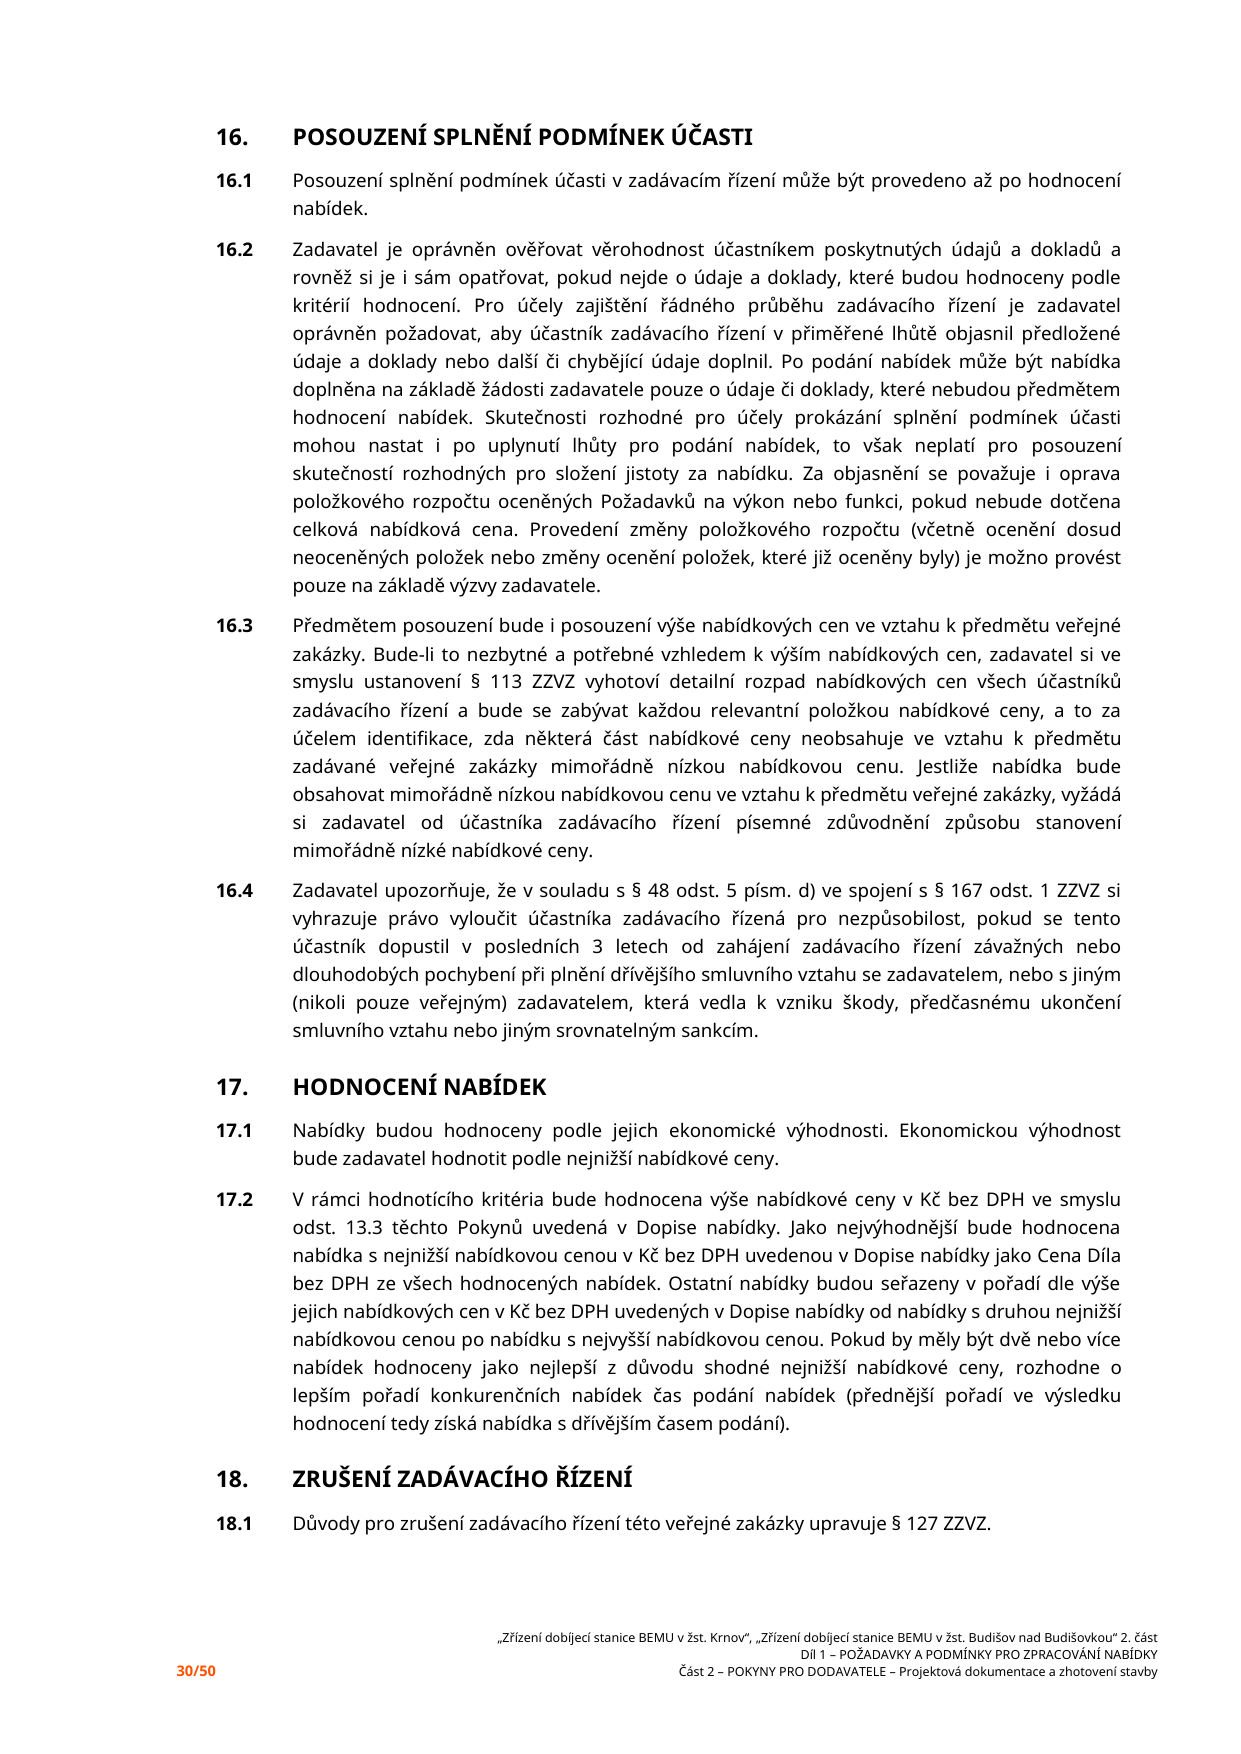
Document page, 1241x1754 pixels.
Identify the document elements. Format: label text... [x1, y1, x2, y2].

text Nabídky budou hodnoceny podle jejich ekonomické výhodnosti. Ekonomickou výhodnost bude zadavatel hodnotit podle nejnižší nabídkové ceny. [216, 1117, 1122, 1171]
text ZRUŠENÍ ZADÁVACÍHO ŘÍZENÍ [216, 1463, 1122, 1494]
text Předmětem posouzení bude i posouzení výše nabídkových cen ve vztahu k předmětu veřejné zakázky. Bude-li to nezbytné a potřebné vzhledem k výším nabídkových cen, zadavatel si ve smyslu ustanovení § 113 ZZVZ vyhotoví detailní rozpad nabídkových cen všech účastníků zadávacího řízení a bude se zabývat každou relevantní položkou nabídkové ceny, a to za účelem identifikace, zda některá část nabídkové ceny neobsahuje ve vztahu k předmětu zadávané veřejné zakázky mimořádně nízkou nabídkovou cenu. Jestliže nabídka bude obsahovat mimořádně nízkou nabídkovou cenu ve vztahu k předmětu veřejné zakázky, vyžádá si zadavatel od účastníka zadávacího řízení písemné zdůvodnění způsobu stanovení mimořádně nízké nabídkové ceny. [216, 613, 1122, 862]
text Posouzení splnění podmínek účasti v zadávacím řízení může být provedeno až po hodnocení nabídek. [216, 167, 1122, 221]
text HODNOCENÍ NABÍDEK [216, 1071, 1122, 1102]
text POSOUZENÍ SPLNĚNÍ PODMÍNEK ÚČASTI [216, 121, 1122, 152]
text Zadavatel upozorňuje, že v souladu s § 48 odst. 5 písm. d) ve spojení s § 167 odst. 1 ZZVZ si vyhrazuje právo vyloučit účastníka zadávacího řízená pro nezpůsobilost, pokud se tento účastník dopustil v posledních 3 letech od zahájení zadávacího řízení závažných nebo dlouhodobých pochybení při plnění dřívějšího smluvního vztahu se zadavatelem, nebo s jiným (nikoli pouze veřejným) zadavatelem, která vedla k vzniku škody, předčasnému ukončení smluvního vztahu nebo jiným srovnatelným sankcím. [216, 877, 1122, 1043]
text Zadavatel je oprávněn ověřovat věrohodnost účastníkem poskytnutých údajů a dokladů a rovněž si je i sám opatřovat, pokud nejde o údaje a doklady, které budou hodnoceny podle kritérií hodnocení. Pro účely zajištění řádného průběhu zadávacího řízení je zadavatel oprávněn požadovat, aby účastník zadávacího řízení v přiměřené lhůtě objasnil předložené údaje a doklady nebo další či chybějící údaje doplnil. Po podání nabídek může být nabídka doplněna na základě žádosti zadavatele pouze o údaje či doklady, které nebudou předmětem hodnocení nabídek. Skutečnosti rozhodné pro účely prokázání splnění podmínek účasti mohou nastat i po uplynutí lhůty pro podání nabídek, to však neplatí pro posouzení skutečností rozhodných pro složení jistoty za nabídku. Za objasnění se považuje i oprava položkového rozpočtu oceněných Požadavků na výkon nebo funkci, pokud nebude dotčena celková nabídková cena. Provedení změny položkového rozpočtu (včetně ocenění dosud neoceněných položek nebo změny ocenění položek, které již oceněny byly) je možno provést pouze na základě výzvy zadavatele. [216, 236, 1122, 598]
text V rámci hodnotícího kritéria bude hodnocena výše nabídkové ceny v Kč bez DPH ve smyslu odst. 13.3 těchto Pokynů uvedená v Dopise nabídky. Jako nejvýhodnější bude hodnocena nabídka s nejnižší nabídkovou cenou v Kč bez DPH uvedenou v Dopise nabídky jako Cena Díla bez DPH ze všech hodnocených nabídek. Ostatní nabídky budou seřazeny v pořadí dle výše jejich nabídkových cen v Kč bez DPH uvedených v Dopise nabídky od nabídky s druhou nejnižší nabídkovou cenou po nabídku s nejvyšší nabídkovou cenou. Pokud by měly být dvě nebo více nabídek hodnoceny jako nejlepší z důvodu shodné nejnižší nabídkové ceny, rozhodne o lepším pořadí konkurenčních nabídek čas podání nabídek (přednější pořadí ve výsledku hodnocení tedy získá nabídka s dřívějším časem podání). [216, 1186, 1122, 1436]
text Důvody pro zrušení zadávacího řízení této veřejné zakázky upravuje § 127 ZZVZ. [216, 1510, 1122, 1536]
